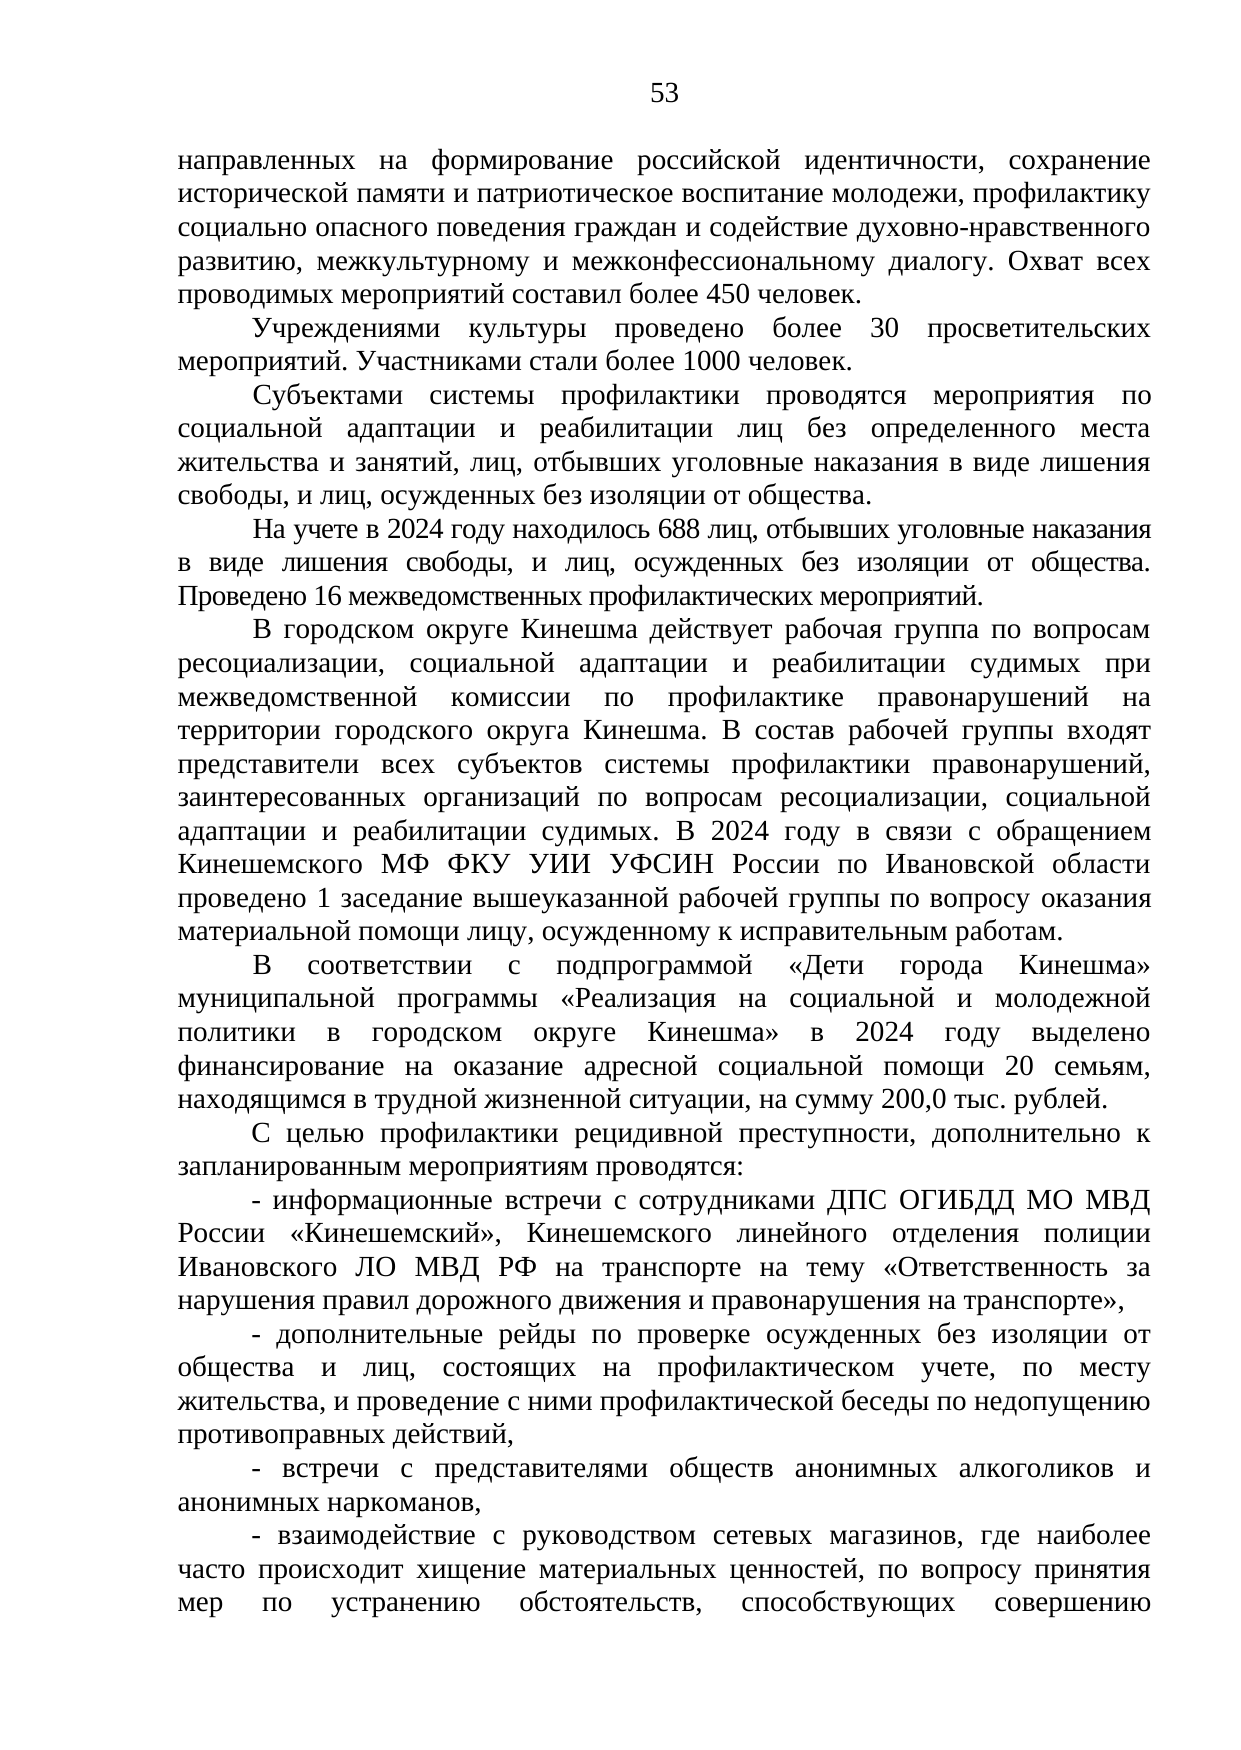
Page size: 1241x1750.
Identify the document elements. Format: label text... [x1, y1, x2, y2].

text В соответствии с подпрограммой «Дети города Кинешма» муниципальной программы «Реализация на социальной и молодежной политики в городском округе Кинешма» в 2024 году выделено финансирование на оказание адресной социальной помощи 20 семьям, находящимся в трудной жизненной ситуации, на сумму 200,0 тыс. рублей. [177, 947, 1152, 1115]
text Субъектами системы профилактики проводятся мероприятия по социальной адаптации и реабилитации лиц без определенного места жительства и занятий, лиц, отбывших уголовные наказания в виде лишения свободы, и лиц, осужденных без изоляции от общества. [177, 377, 1152, 511]
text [177, 142, 1152, 310]
text В городском округе Кинешма действует рабочая группа по вопросам ресоциализации, социальной адаптации и реабилитации судимых при межведомственной комиссии по профилактике правонарушений на территории городского округа Кинешма. В состав рабочей группы входят представители всех субъектов системы профилактики правонарушений, заинтересованных организаций по вопросам ресоциализации, социальной адаптации и реабилитации судимых. В 2024 году в связи с обращением Кинешемского МФ ФКУ УИИ УФСИН России по Ивановской области проведено 1 заседание вышеуказанной рабочей группы по вопросу оказания материальной помощи лицу, осужденному к исправительным работам. [177, 612, 1152, 947]
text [177, 1517, 1152, 1618]
text - встречи с представителями обществ анонимных алкоголиков и анонимных наркоманов, [177, 1450, 1152, 1517]
text На учете в 2024 году находилось 688 лиц, отбывших уголовные наказания в виде лишения свободы, и лиц, осужденных без изоляции от общества. Проведено 16 межведомственных профилактических мероприятий. [177, 511, 1152, 612]
text - дополнительные рейды по проверке осужденных без изоляции от общества и лиц, состоящих на профилактическом учете, по месту жительства, и проведение с ними профилактической беседы по недопущению противоправных действий, [177, 1316, 1152, 1450]
text - информационные встречи с сотрудниками ДПС ОГИБДД МО МВД России «Кинешемский», Кинешемского линейного отделения полиции Ивановского ЛО МВД РФ на транспорте на тему «Ответственность за нарушения правил дорожного движения и правонарушения на транспорте», [177, 1182, 1152, 1316]
text С целью профилактики рецидивной преступности, дополнительно к запланированным мероприятиям проводятся: [177, 1115, 1152, 1182]
text Учреждениями культуры проведено более 30 просветительских мероприятий. Участниками стали более 1000 человек. [177, 310, 1152, 377]
